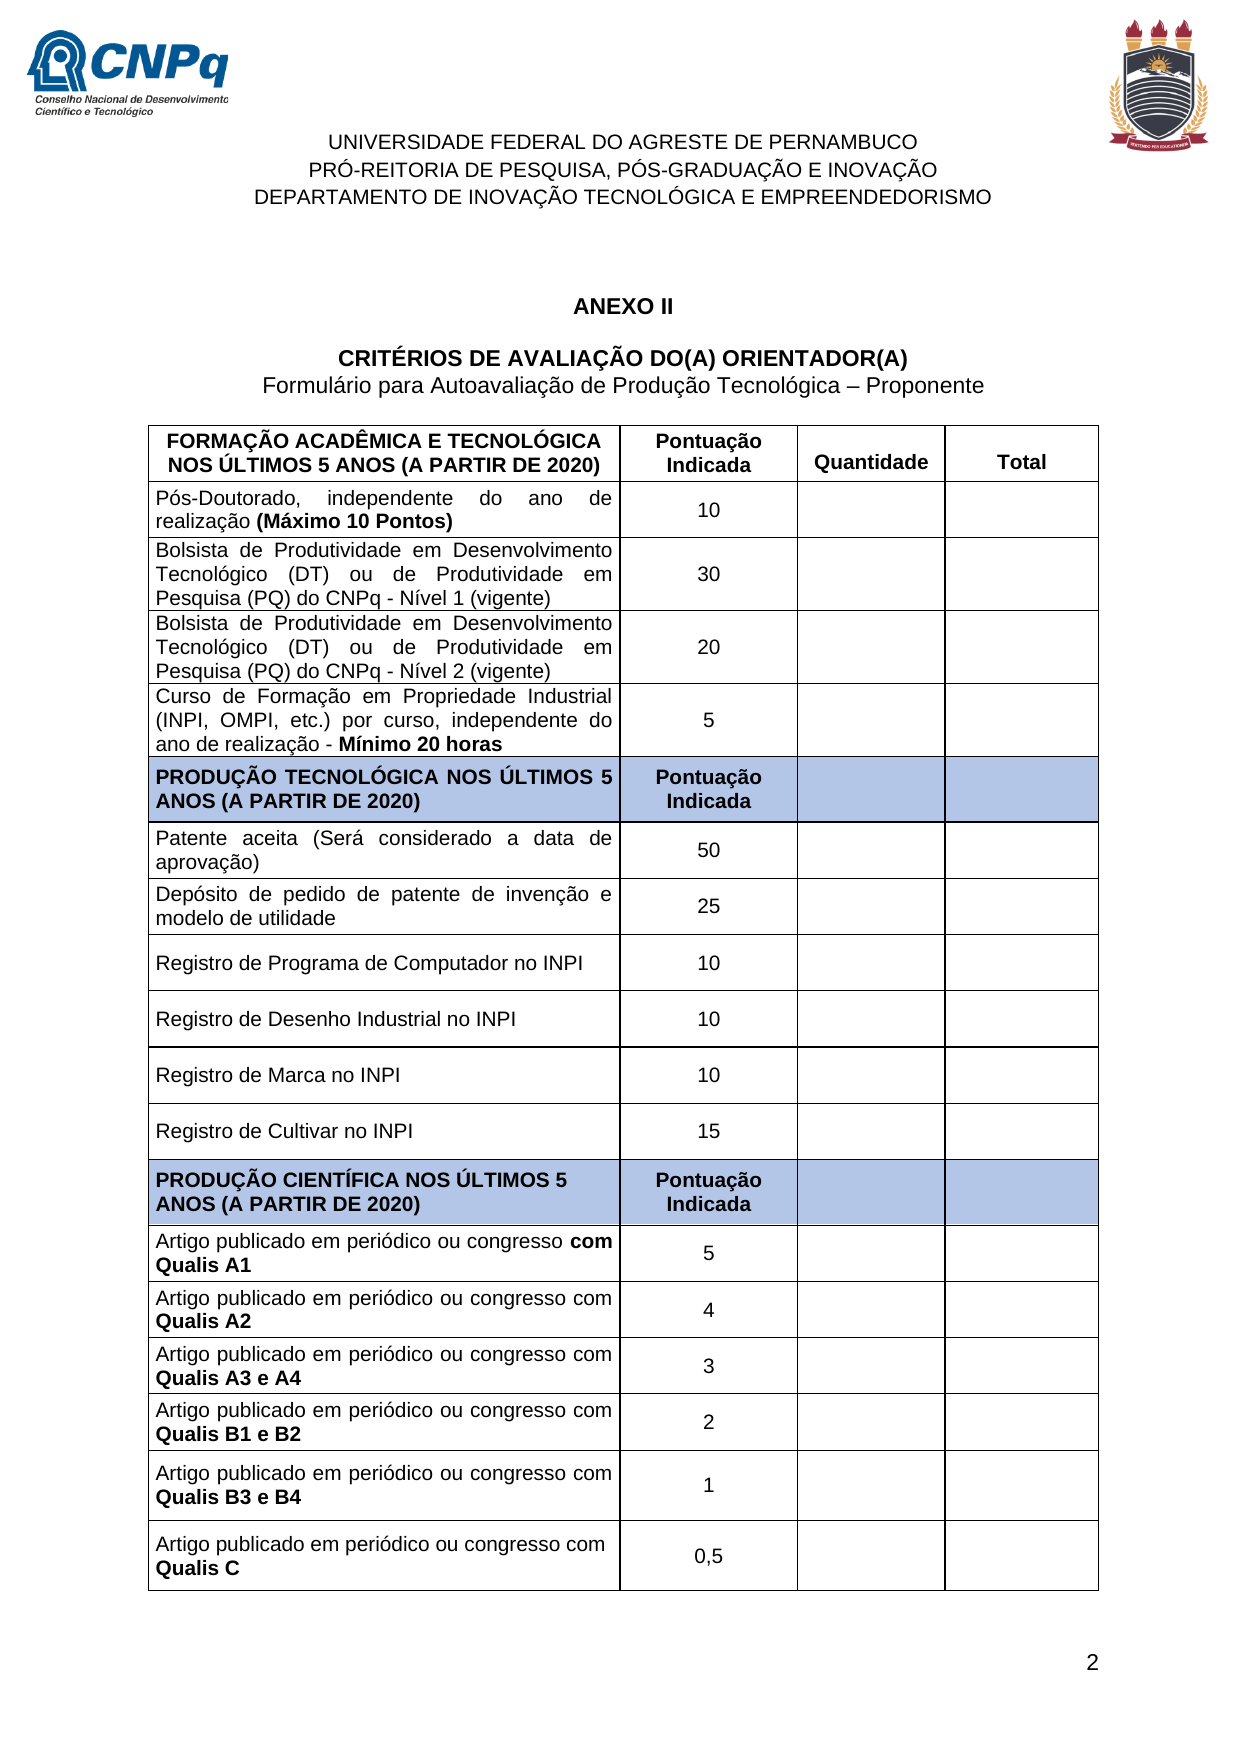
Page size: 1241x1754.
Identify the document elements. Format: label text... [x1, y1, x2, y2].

table_cell Pontuação Indicada [621, 1160, 797, 1224]
table_cell PRODUÇÃO CIENTÍFICA NOS ÚLTIMOS 5 ANOS (A PARTIR DE 2020) [149, 1160, 619, 1224]
table_cell 25 [621, 879, 797, 934]
table_cell [946, 482, 1098, 537]
table_cell Artigo publicado em periódico ou congresso com Qualis C [149, 1521, 619, 1590]
table_cell 20 [621, 611, 797, 683]
table_cell [798, 611, 944, 683]
table_cell Curso de Formação em Propriedade Industrial (INPI, OMPI, etc.) por curso, independente do ano de realização - Mínimo 20 horas [149, 684, 619, 756]
table_cell [798, 1394, 944, 1449]
table_cell 3 [621, 1338, 797, 1393]
table_cell Patente aceita (Será considerado a data de aprovação) [149, 823, 619, 878]
table_cell [798, 1160, 944, 1224]
table_cell [798, 879, 944, 934]
table_cell Bolsista de Produtividade em Desenvolvimento Tecnológico (DT) ou de Produtividade em Pesquisa (PQ) do CNPq - Nível 1 (vigente) [149, 538, 619, 610]
table_cell 30 [621, 538, 797, 610]
table_header FORMAÇÃO ACADÊMICA E TECNOLÓGICA NOS ÚLTIMOS 5 ANOS (A PARTIR DE 2020) [149, 426, 619, 481]
table_cell [798, 935, 944, 990]
table_cell [946, 1048, 1098, 1103]
table_cell [798, 1104, 944, 1159]
table_cell 5 [621, 684, 797, 756]
table_cell [946, 1104, 1098, 1159]
table_cell 10 [621, 935, 797, 990]
table_cell 50 [621, 823, 797, 878]
table_cell [798, 757, 944, 821]
table_cell [798, 1282, 944, 1337]
table_cell [946, 1338, 1098, 1393]
table_header Quantidade [798, 426, 944, 481]
table_cell [798, 991, 944, 1046]
table_cell [946, 935, 1098, 990]
table_cell Registro de Marca no INPI [149, 1048, 619, 1103]
table_cell [946, 757, 1098, 821]
table_cell 4 [621, 1282, 797, 1337]
table_cell Artigo publicado em periódico ou congresso com Qualis A2 [149, 1282, 619, 1337]
table_cell [798, 1048, 944, 1103]
table_cell 5 [621, 1226, 797, 1281]
table_cell [946, 879, 1098, 934]
table_cell [946, 1521, 1098, 1590]
table_cell 0,5 [621, 1521, 797, 1590]
table_cell Depósito de pedido de patente de invenção e modelo de utilidade [149, 879, 619, 934]
table_cell Pós-Doutorado, independente do ano de realização (Máximo 10 Pontos) [149, 482, 619, 537]
table_cell Registro de Desenho Industrial no INPI [149, 991, 619, 1046]
table_cell 2 [621, 1394, 797, 1449]
picture [26, 30, 229, 117]
table_header Pontuação Indicada [621, 426, 797, 481]
table_cell [946, 1226, 1098, 1281]
table_cell [798, 538, 944, 610]
table_cell Artigo publicado em periódico ou congresso com Qualis A3 e A4 [149, 1338, 619, 1393]
table_cell Artigo publicado em periódico ou congresso com Qualis B1 e B2 [149, 1394, 619, 1449]
table_cell [946, 611, 1098, 683]
table_cell [798, 1226, 944, 1281]
table_cell [798, 1338, 944, 1393]
table_cell [946, 1451, 1098, 1520]
table_cell [946, 684, 1098, 756]
table_cell Registro de Programa de Computador no INPI [149, 935, 619, 990]
table_cell 15 [621, 1104, 797, 1159]
table_cell [798, 1451, 944, 1520]
table_cell [946, 1282, 1098, 1337]
table_cell [946, 538, 1098, 610]
table_cell Artigo publicado em periódico ou congresso com Qualis B3 e B4 [149, 1451, 619, 1520]
text Formulário para Autoavaliação de Produção Tecnológica – Proponente [148, 372, 1098, 398]
table_cell Artigo publicado em periódico ou congresso com Qualis A1 [149, 1226, 619, 1281]
table_cell [798, 482, 944, 537]
table_cell [798, 1521, 944, 1590]
text CRITÉRIOS DE AVALIAÇÃO DO(A) ORIENTADOR(A) [148, 345, 1098, 372]
table_cell 10 [621, 1048, 797, 1103]
table_header Total [946, 426, 1098, 481]
table_cell [946, 1160, 1098, 1224]
table_cell Registro de Cultivar no INPI [149, 1104, 619, 1159]
table_cell [946, 991, 1098, 1046]
table_cell [946, 1394, 1098, 1449]
table_cell 1 [621, 1451, 797, 1520]
table_cell Pontuação Indicada [621, 757, 797, 821]
table_cell [798, 823, 944, 878]
table_cell 10 [621, 482, 797, 537]
text ANEXO II [148, 293, 1098, 319]
table_cell PRODUÇÃO TECNOLÓGICA NOS ÚLTIMOS 5 ANOS (A PARTIR DE 2020) [149, 757, 619, 821]
table_cell 10 [621, 991, 797, 1046]
table_cell [946, 823, 1098, 878]
picture [1098, 16, 1217, 152]
table_cell Bolsista de Produtividade em Desenvolvimento Tecnológico (DT) ou de Produtividade em Pesquisa (PQ) do CNPq - Nível 2 (vigente) [149, 611, 619, 683]
table_cell [798, 684, 944, 756]
